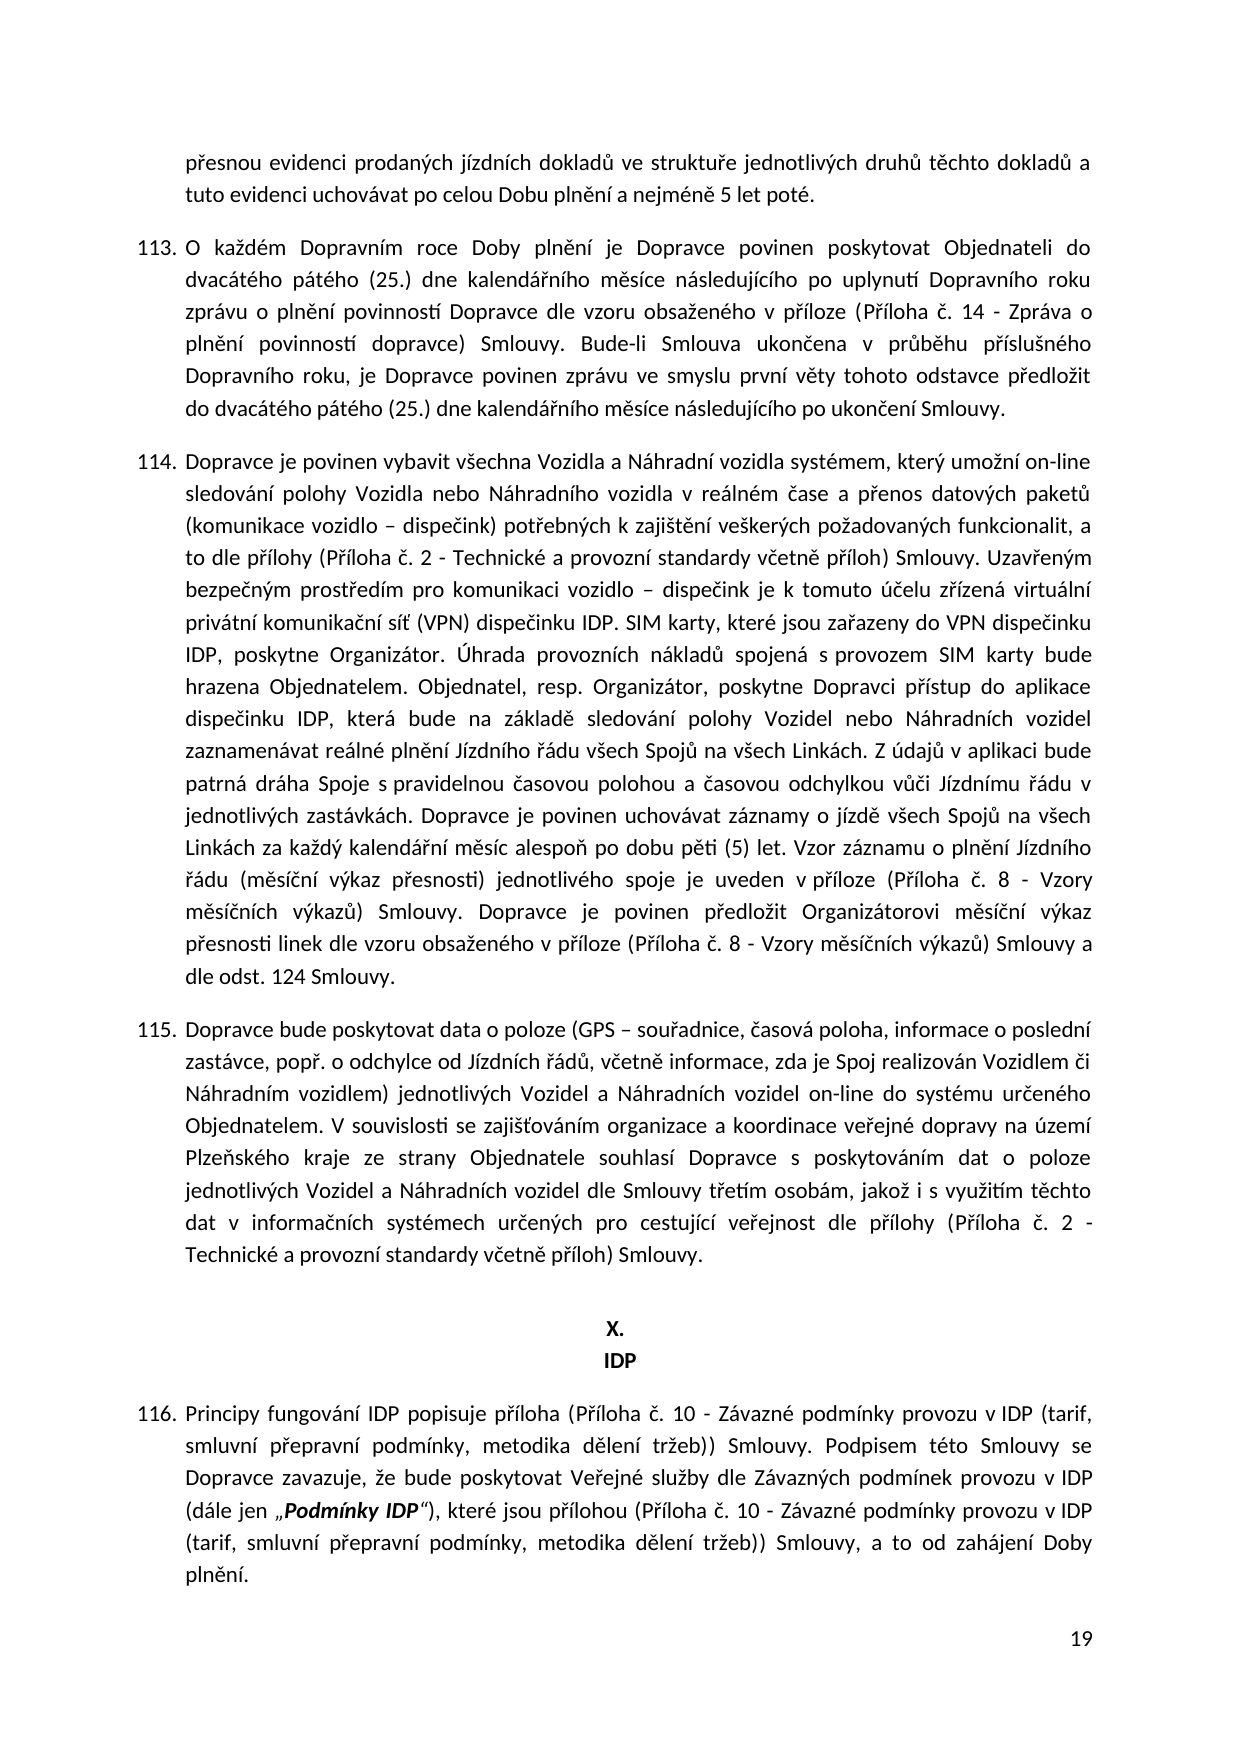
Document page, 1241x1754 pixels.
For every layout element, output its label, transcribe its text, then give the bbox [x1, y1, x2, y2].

text Dopravce je povinen vybavit všechna Vozidla a Náhradní vozidla systémem, který umožní on-line sledování polohy Vozidla nebo Náhradního vozidla v reálném čase a přenos datových paketů (komunikace vozidlo – dispečink) potřebných k zajištění veškerých požadovaných funkcionalit, a to dle přílohy (Příloha č. 2 - Technické a provozní standardy včetně příloh) Smlouvy. Uzavřeným bezpečným prostředím pro komunikaci vozidlo – dispečink je k tomuto účelu zřízená virtuální privátní komunikační síť (VPN) dispečinku IDP. SIM karty, které jsou zařazeny do VPN dispečinku IDP, poskytne Organizátor. Úhrada provozních nákladů spojená s provozem SIM karty bude hrazena Objednatelem. Objednatel, resp. Organizátor, poskytne Dopravci přístup do aplikace dispečinku IDP, která bude na základě sledování polohy Vozidel nebo Náhradních vozidel zaznamenávat reálné plnění Jízdního řádu všech Spojů na všech Linkách. Z údajů v aplikaci bude patrná dráha Spoje s pravidelnou časovou polohou a časovou odchylkou vůči Jízdnímu řádu v jednotlivých zastávkách. Dopravce je povinen uchovávat záznamy o jízdě všech Spojů na všech Linkách za každý kalendářní měsíc alespoň po dobu pěti (5) let. Vzor záznamu o plnění Jízdního řádu (měsíční výkaz přesnosti) jednotlivého spoje je uveden v příloze (Příloha č. 8 - Vzory měsíčních výkazů) Smlouvy. Dopravce je povinen předložit Organizátorovi měsíční výkaz přesnosti linek dle vzoru obsaženého v příloze (Příloha č. 8 - Vzory měsíčních výkazů) Smlouvy a dle odst. 124 Smlouvy. [177, 447, 1093, 990]
text IDP [148, 1346, 1093, 1374]
text Dopravce bude poskytovat data o poloze (GPS – souřadnice, časová poloha, informace o poslední zastávce, popř. o odchylce od Jízdních řádů, včetně informace, zda je Spoj realizován Vozidlem či Náhradním vozidlem) jednotlivých Vozidel a Náhradních vozidel on-line do systému určeného Objednatelem. V souvislosti se zajišťováním organizace a koordinace veřejné dopravy na území Plzeňského kraje ze strany Objednatele souhlasí Dopravce s poskytováním dat o poloze jednotlivých Vozidel a Náhradních vozidel dle Smlouvy třetím osobám, jakož i s využitím těchto dat v informačních systémech určených pro cestující veřejnost dle přílohy (Příloha č. 2 - Technické a provozní standardy včetně příloh) Smlouvy. [177, 1015, 1093, 1268]
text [177, 148, 1093, 208]
text O každém Dopravním roce Doby plnění je Dopravce povinen poskytovat Objednateli do dvacátého pátého (25.) dne kalendářního měsíce následujícího po uplynutí Dopravního roku zprávu o plnění povinností Dopravce dle vzoru obsaženého v příloze (Příloha č. 14 - Zpráva o plnění povinností dopravce) Smlouvy. Bude-li Smlouva ukončena v průběhu příslušného Dopravního roku, je Dopravce povinen zprávu ve smyslu první věty tohoto odstavce předložit do dvacátého pátého (25.) dne kalendářního měsíce následujícího po ukončení Smlouvy. [177, 233, 1093, 422]
text Principy fungování IDP popisuje příloha (Příloha č. 10 - Závazné podmínky provozu v IDP (tarif, smluvní přepravní podmínky, metodika dělení tržeb)) Smlouvy. Podpisem této Smlouvy se Dopravce zavazuje, že bude poskytovat Veřejné služby dle Závazných podmínek provozu v IDP (dále jen „Podmínky IDP“), které jsou přílohou (Příloha č. 10 - Závazné podmínky provozu v IDP (tarif, smluvní přepravní podmínky, metodika dělení tržeb)) Smlouvy, a to od zahájení Doby plnění. [177, 1399, 1093, 1588]
